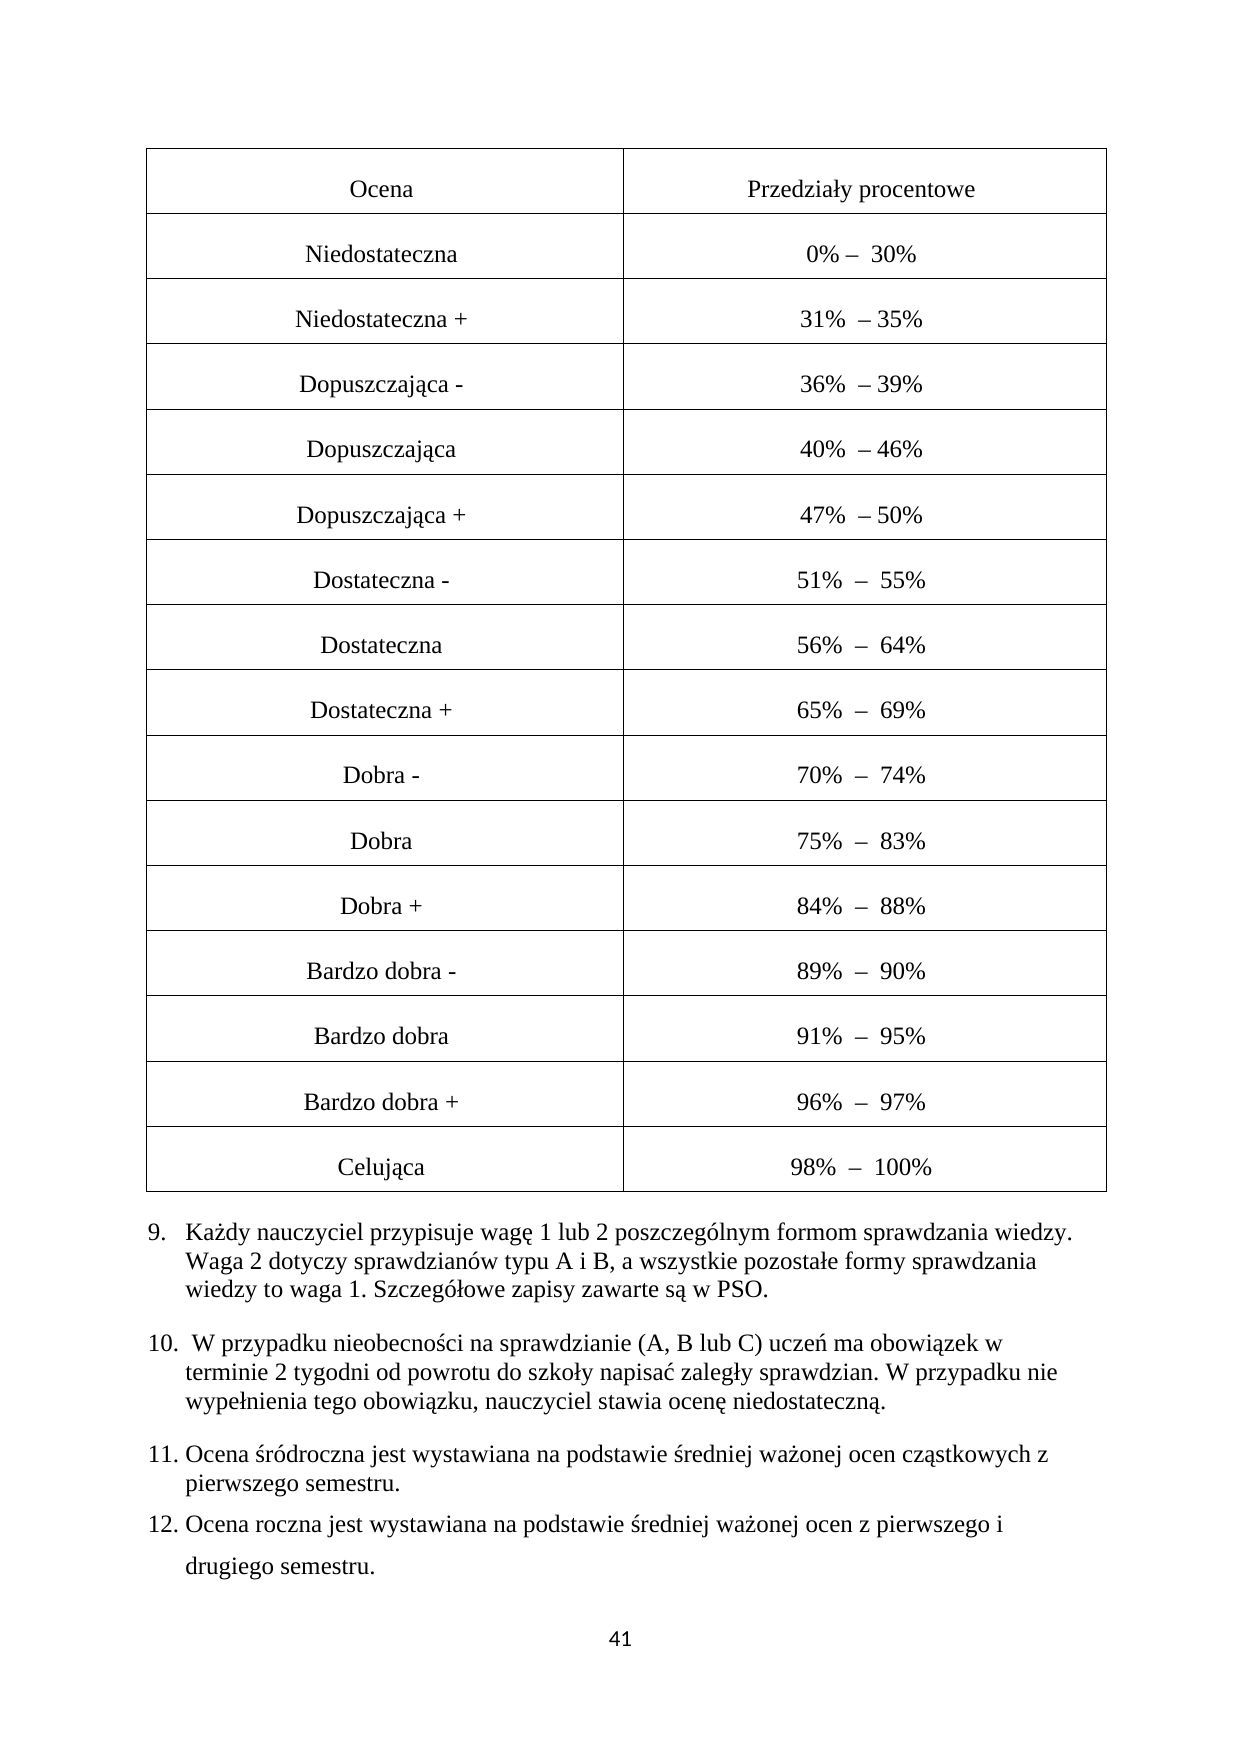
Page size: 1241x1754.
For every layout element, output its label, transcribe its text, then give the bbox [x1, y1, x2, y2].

table_cell Bardzo dobra - [147, 931, 623, 995]
table_cell 51% – 55% [624, 540, 1106, 604]
table_cell 0% – 30% [624, 214, 1106, 278]
table_cell 36% – 39% [624, 344, 1106, 408]
table_cell Dopuszczająca [147, 410, 623, 474]
table_header Przedziały procentowe [624, 149, 1106, 213]
table_cell Dopuszczająca - [147, 344, 623, 408]
table_cell Niedostateczna + [147, 279, 623, 343]
table_cell Bardzo dobra + [147, 1062, 623, 1126]
table_cell Dostateczna [147, 605, 623, 669]
table_cell Bardzo dobra [147, 996, 623, 1061]
table_cell 84% – 88% [624, 866, 1106, 930]
table_cell Dopuszczająca + [147, 475, 623, 539]
table_cell Celująca [147, 1127, 623, 1191]
list W przypadku nieobecności na sprawdzianie (A, B lub C) uczeń ma obowiązek w terminie 2 tygodni od powrotu do szkoły napisać zaległy sprawdzian. W przypadku nie wypełnienia tego obowiązku, nauczyciel stawia ocenę niedostateczną. [148, 1328, 1085, 1414]
table_cell Dostateczna + [147, 670, 623, 734]
table_cell 47% – 50% [624, 475, 1106, 539]
table_cell 56% – 64% [624, 605, 1106, 669]
table_cell 91% – 95% [624, 996, 1106, 1061]
list drugiego semestru. [185, 1551, 1085, 1579]
table_header Ocena [147, 149, 623, 213]
table_cell 40% – 46% [624, 410, 1106, 474]
table_cell Dobra - [147, 736, 623, 800]
table_cell 31% – 35% [624, 279, 1106, 343]
table_cell Dobra [147, 801, 623, 865]
table_cell Niedostateczna [147, 214, 623, 278]
table_cell Dostateczna - [147, 540, 623, 604]
table_cell 89% – 90% [624, 931, 1106, 995]
table_cell 65% – 69% [624, 670, 1106, 734]
table_cell 96% – 97% [624, 1062, 1106, 1126]
table_cell 70% – 74% [624, 736, 1106, 800]
table_cell Dobra + [147, 866, 623, 930]
list Każdy nauczyciel przypisuje wagę 1 lub 2 poszczególnym formom sprawdzania wiedzy. Waga 2 dotyczy sprawdzianów typu A i B, a wszystkie pozostałe formy sprawdzania wiedzy to waga 1. Szczegółowe zapisy zawarte są w PSO. [148, 1217, 1085, 1303]
list Ocena roczna jest wystawiana na podstawie średniej ważonej ocen z pierwszego i [148, 1509, 1085, 1538]
list Ocena śródroczna jest wystawiana na podstawie średniej ważonej ocen cząstkowych z pierwszego semestru. [148, 1439, 1085, 1497]
table_cell 98% – 100% [624, 1127, 1106, 1191]
table_cell 75% – 83% [624, 801, 1106, 865]
